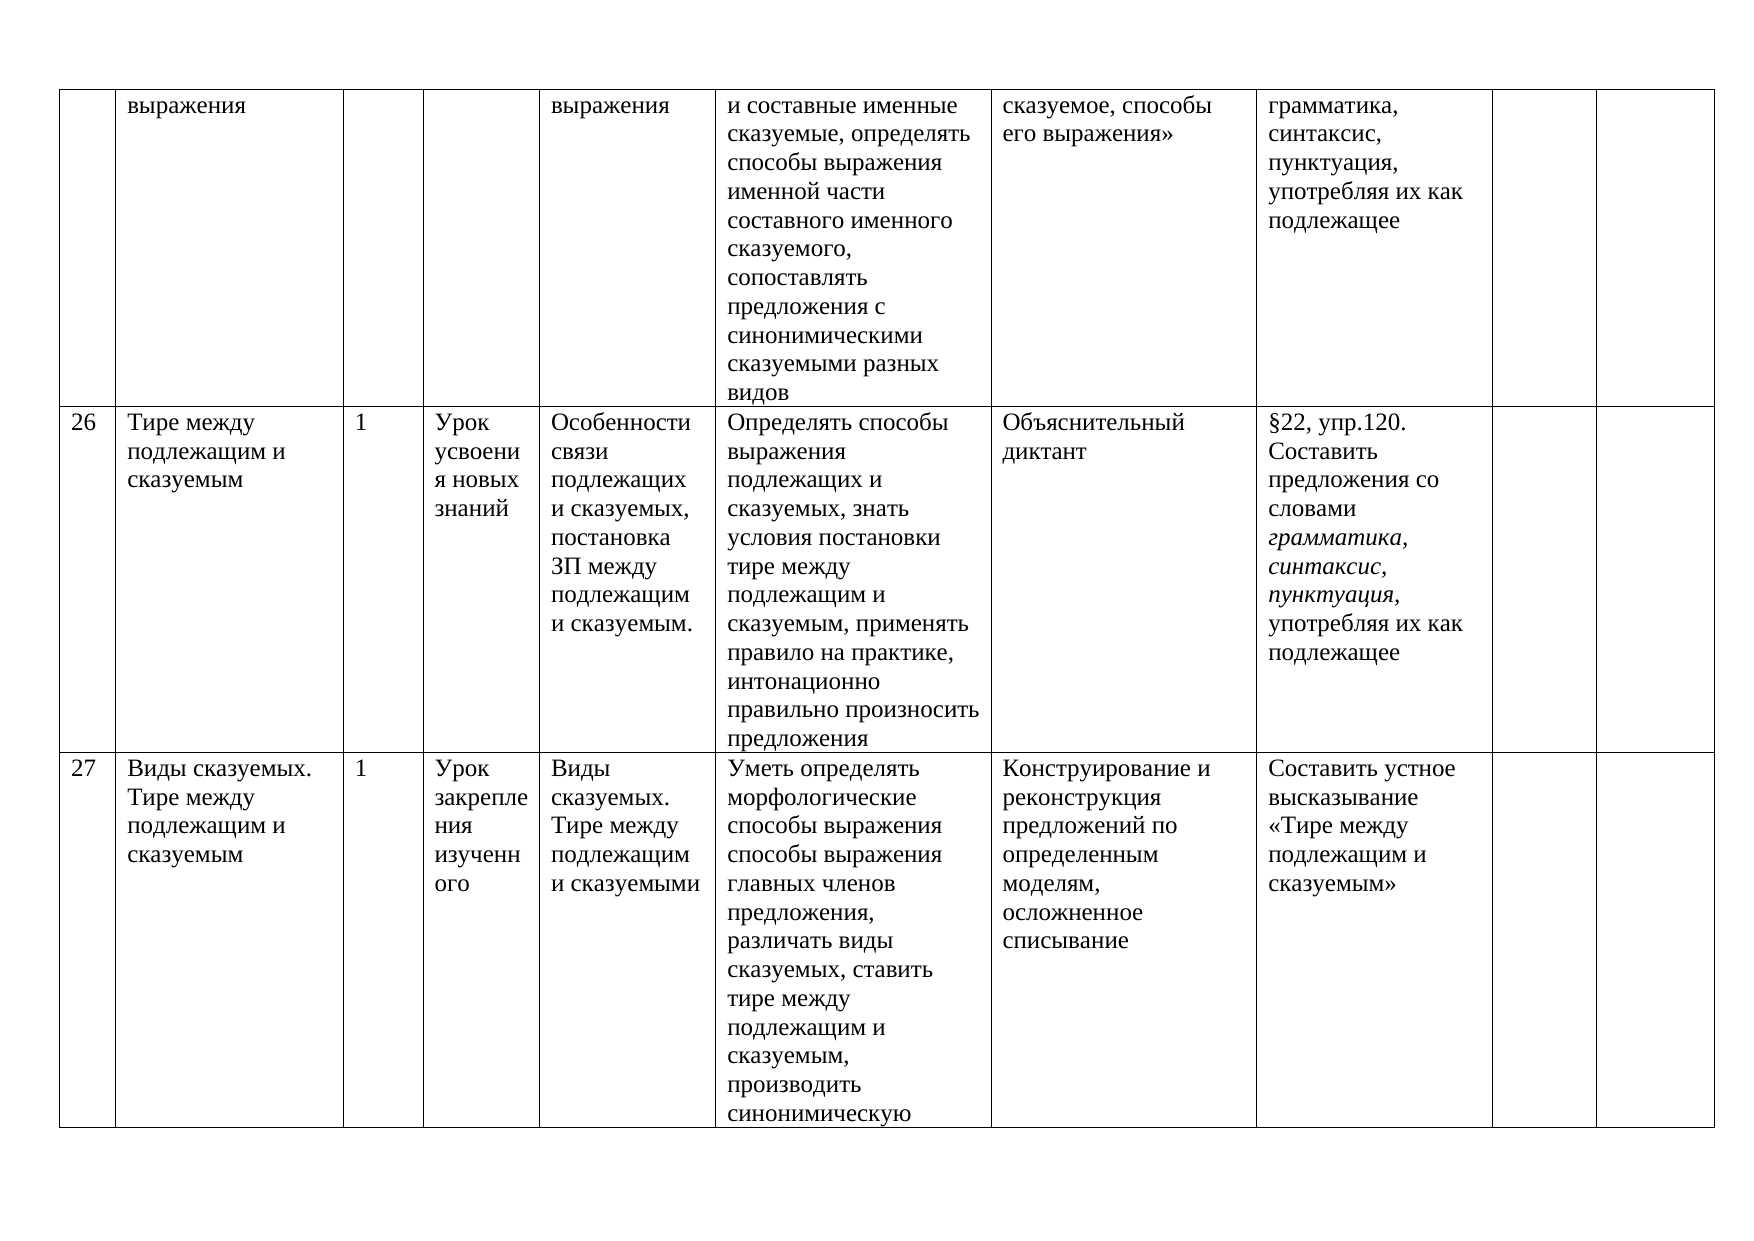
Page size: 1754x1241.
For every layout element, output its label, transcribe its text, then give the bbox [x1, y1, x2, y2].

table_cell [716, 90, 991, 406]
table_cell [424, 753, 539, 1127]
table_cell Тире между подлежащим и сказуемым [116, 407, 343, 752]
table_cell 26 [60, 407, 115, 752]
table_cell [1597, 90, 1714, 406]
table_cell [116, 90, 343, 406]
table_cell 27 [60, 753, 115, 1127]
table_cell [1257, 753, 1492, 1127]
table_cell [992, 753, 1256, 1127]
table_cell [1493, 753, 1596, 1127]
table_cell Определять способы выражения подлежащих и сказуемых, знать условия постановки тире между подлежащим и сказуемым, применять правило на практике, интонационно правильно произносить предложения [716, 407, 991, 752]
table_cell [116, 753, 343, 1127]
table_cell 1 [344, 90, 423, 406]
table_cell [1493, 90, 1596, 406]
table_cell 1 [344, 407, 423, 752]
table_cell §22, упр.120. Составить предложения со словами грамматика, синтаксис, пунктуация, употребляя их как подлежащее [1257, 407, 1492, 752]
table_cell Объяснительный диктант [992, 407, 1256, 752]
table_cell Особенности связи подлежащих и сказуемых, постановка ЗП между подлежащим и сказуемым. [540, 407, 715, 752]
table_cell Урок усвоения новых знаний [424, 407, 539, 752]
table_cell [540, 753, 715, 1127]
table_cell 25 [60, 90, 115, 406]
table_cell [540, 90, 715, 406]
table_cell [1257, 90, 1492, 406]
table_cell [1597, 753, 1714, 1127]
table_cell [424, 90, 539, 406]
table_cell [716, 753, 991, 1127]
table_cell [1493, 407, 1596, 752]
table_cell [1597, 407, 1714, 752]
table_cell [992, 90, 1256, 406]
table_cell 1 [344, 753, 423, 1127]
